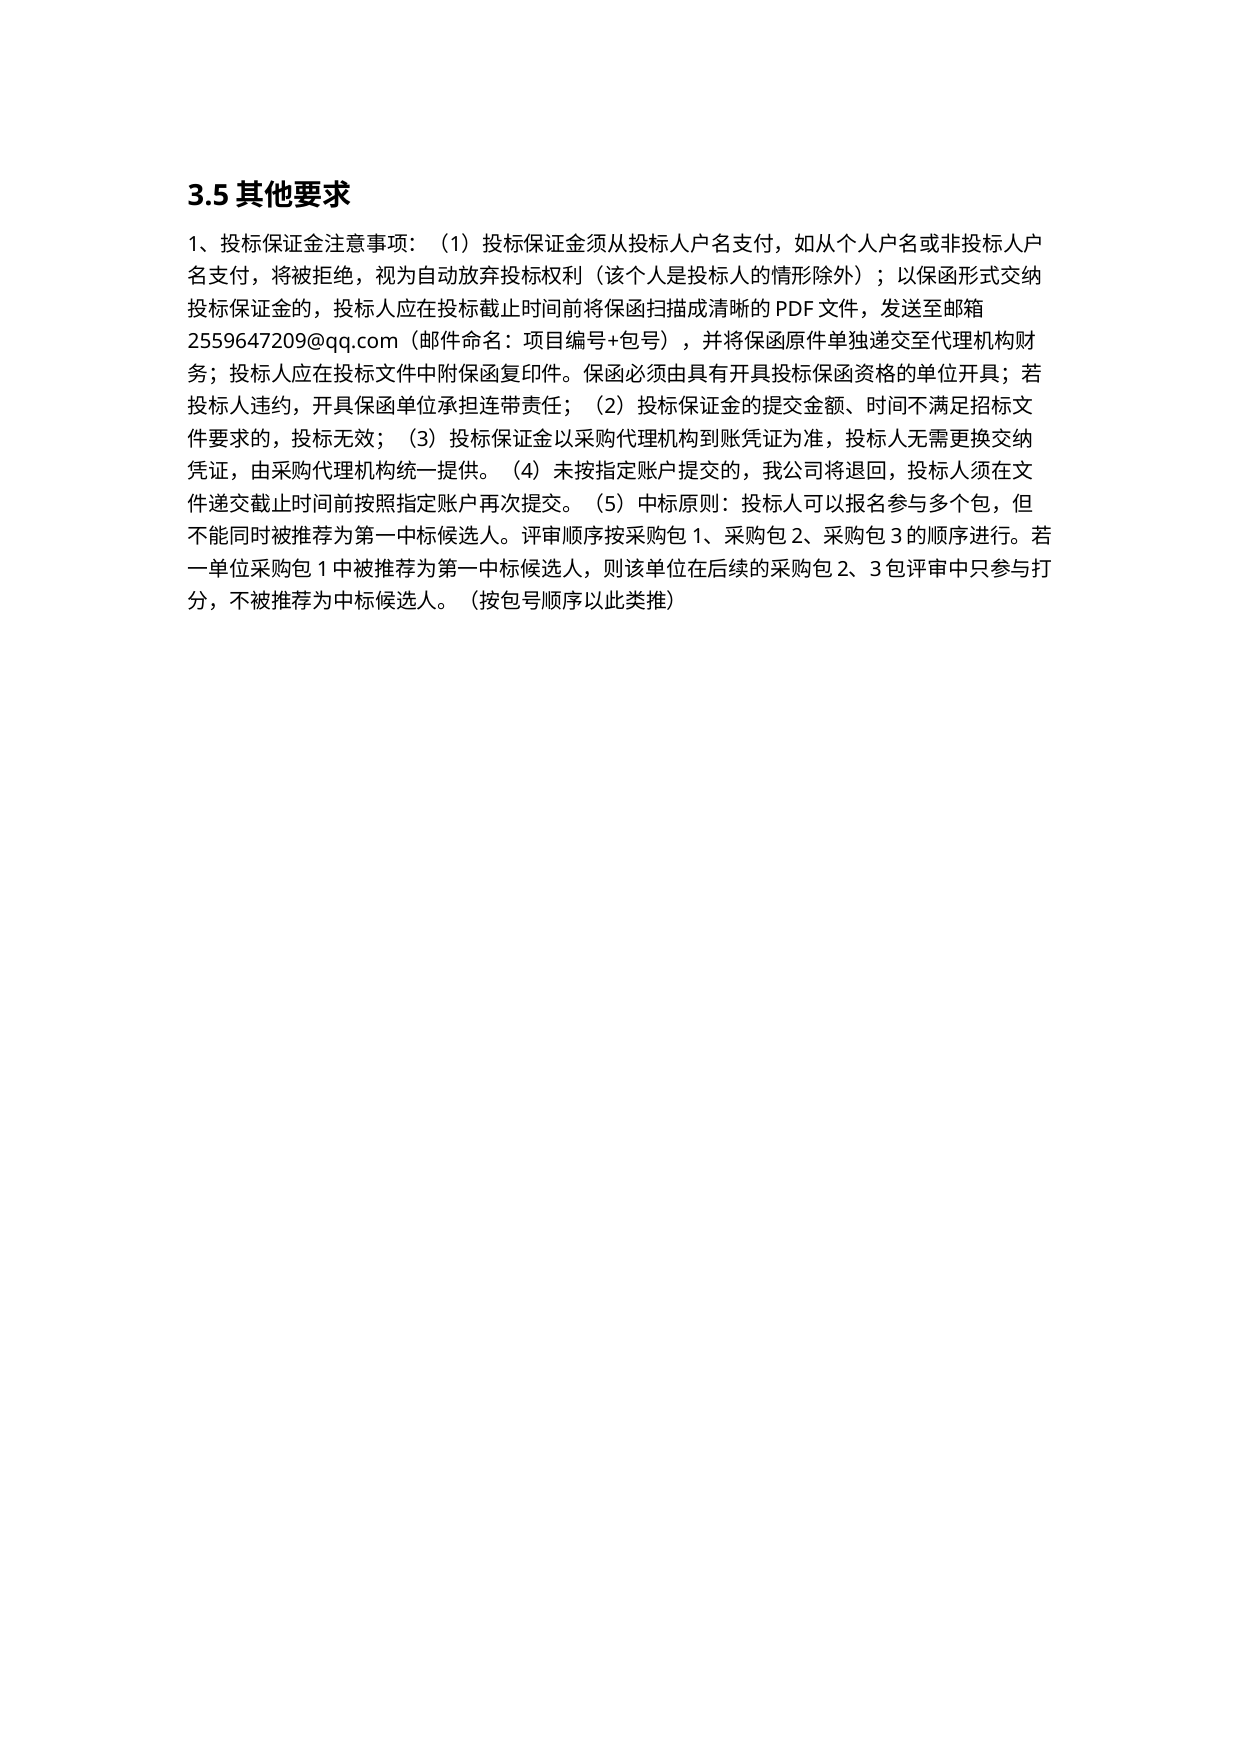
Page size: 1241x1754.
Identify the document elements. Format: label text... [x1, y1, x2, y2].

text 3.5其他要求 [187, 162, 1053, 227]
text 1、投标保证金注意事项：（1）投标保证金须从投标人户名支付，如从个人户名或非投标人户名支付，将被拒绝，视为自动放弃投标权利（该个人是投标人的情形除外）；以保函形式交纳投标保证金的，投标人应在投标截止时间前将保函扫描成清晰的PDF文件，发送至邮箱2559647209@qq.com（邮件命名：项目编号+包号），并将保函原件单独递交至代理机构财务；投标人应在投标文件中附保函复印件。保函必须由具有开具投标保函资格的单位开具；若投标人违约，开具保函单位承担连带责任；（2）投标保证金的提交金额、时间不满足招标文件要求的，投标无效；（3）投标保证金以采购代理机构到账凭证为准，投标人无需更换交纳凭证，由采购代理机构统一提供。（4）未按指定账户提交的，我公司将退回，投标人须在文件递交截止时间前按照指定账户再次提交。（5）中标原则：投标人可以报名参与多个包，但不能同时被推荐为第一中标候选人。评审顺序按采购包1、采购包2、采购包3的顺序进行。若一单位采购包1中被推荐为第一中标候选人，则该单位在后续的采购包2、3包评审中只参与打分，不被推荐为中标候选人。（按包号顺序以此类推） [187, 227, 1053, 617]
